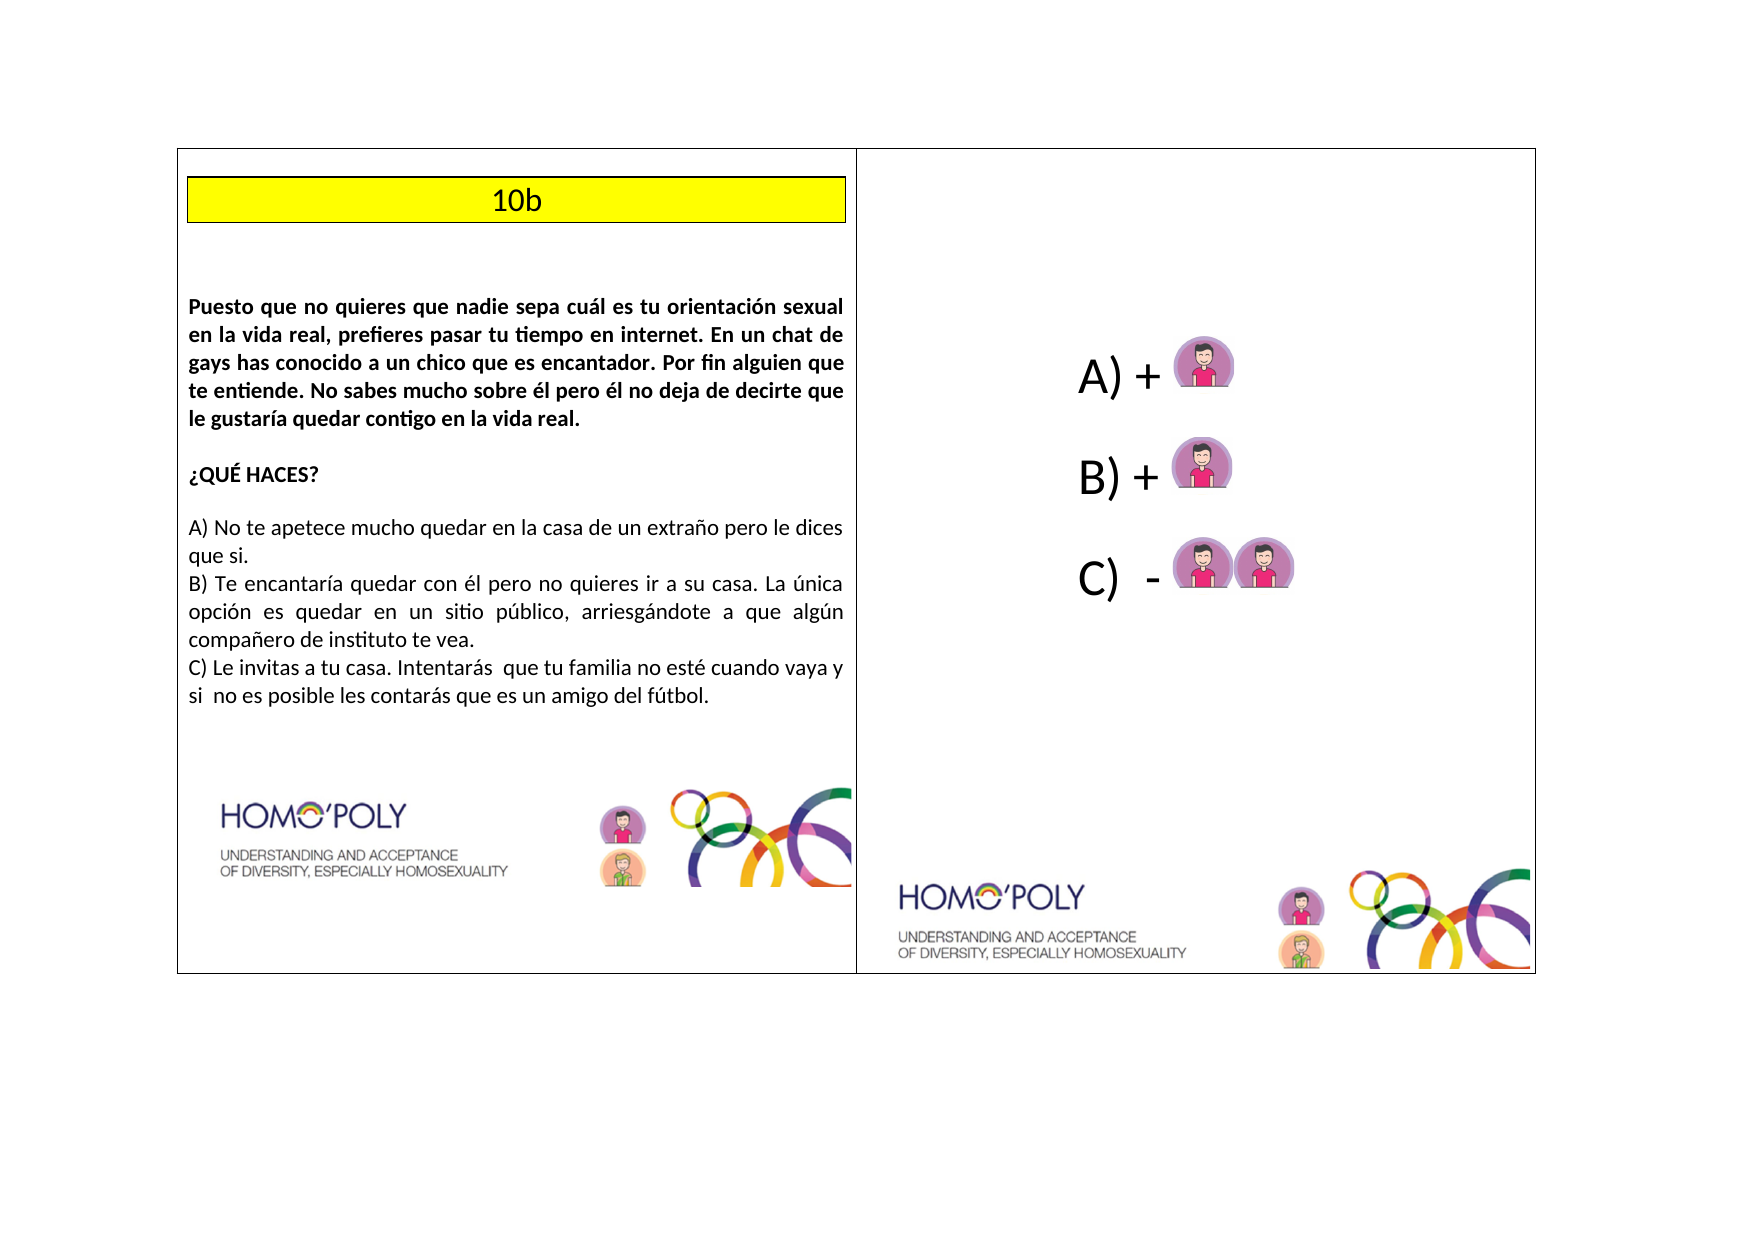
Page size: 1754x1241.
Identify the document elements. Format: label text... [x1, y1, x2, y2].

picture [1171, 437, 1233, 495]
picture [860, 866, 1531, 969]
picture [1172, 537, 1295, 595]
picture [181, 785, 852, 887]
picture [1173, 336, 1235, 394]
table_header Puesto que no quieres que nadie sepa cuál es tu orientación sexual en la vida real, prefieres pasar tu tiempo en internet. En un chat de gays has conocido a un chico que es encantador. Por fin alguien que te entiende. No sabes mucho sobre él pero él no deja de decirte que le gustaría quedar contigo en la vida real. ¿QUÉ HACES? A) No te apetece mucho quedar en la casa de un extraño pero le dices que si. B) Te encantaría quedar con él pero no quieres ir a su casa. La única opción es quedar en un sitio público, arriesgándote a que algún compañero de instituto te vea. C) Le invitas a tu casa. Intentarás que tu familia no esté cuando vaya y si no es posible les contarás que es un amigo del fútbol. [178, 149, 856, 973]
table_header A) + B) + C) - [857, 149, 1535, 973]
